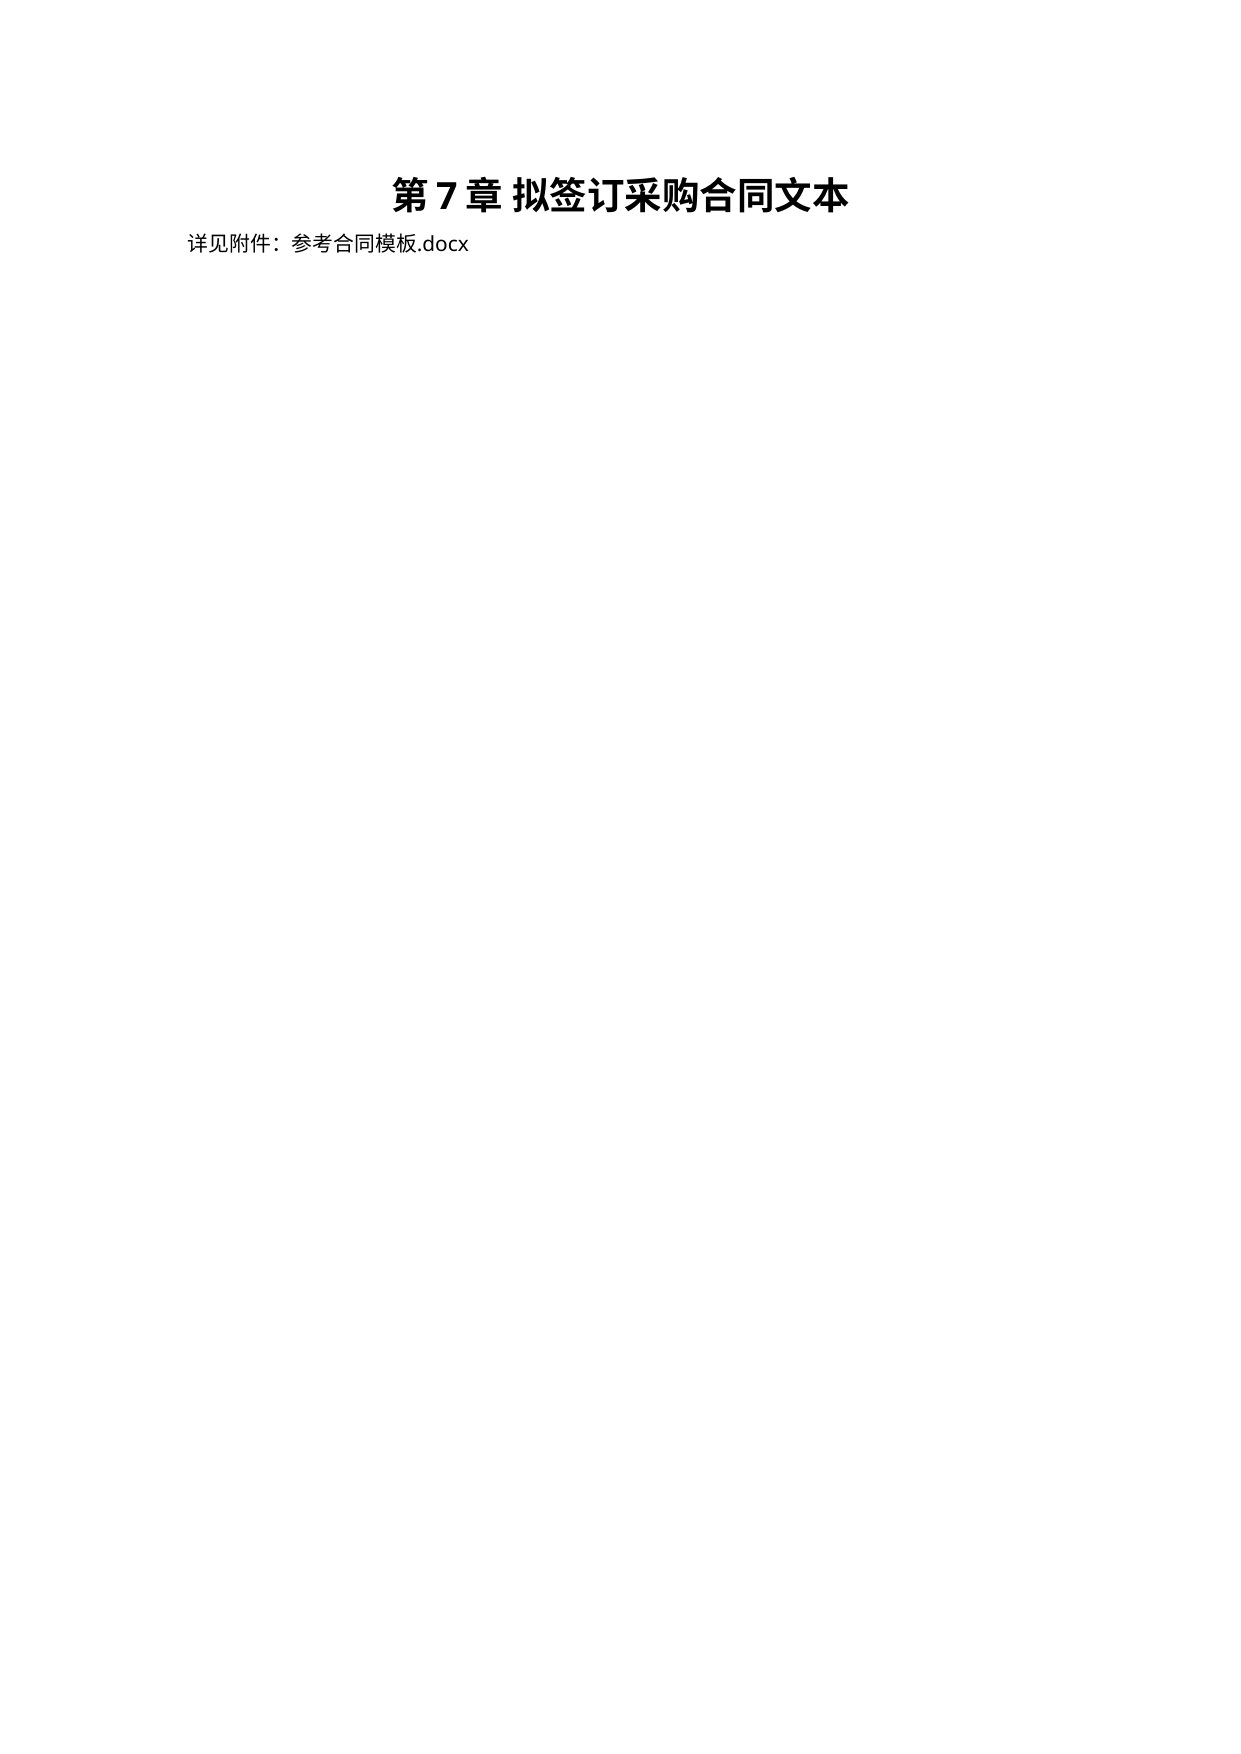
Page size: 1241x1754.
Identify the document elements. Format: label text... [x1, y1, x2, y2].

text 详见附件：参考合同模板.docx [187, 227, 1053, 259]
text 第7章 拟签订采购合同文本 [187, 162, 1053, 227]
